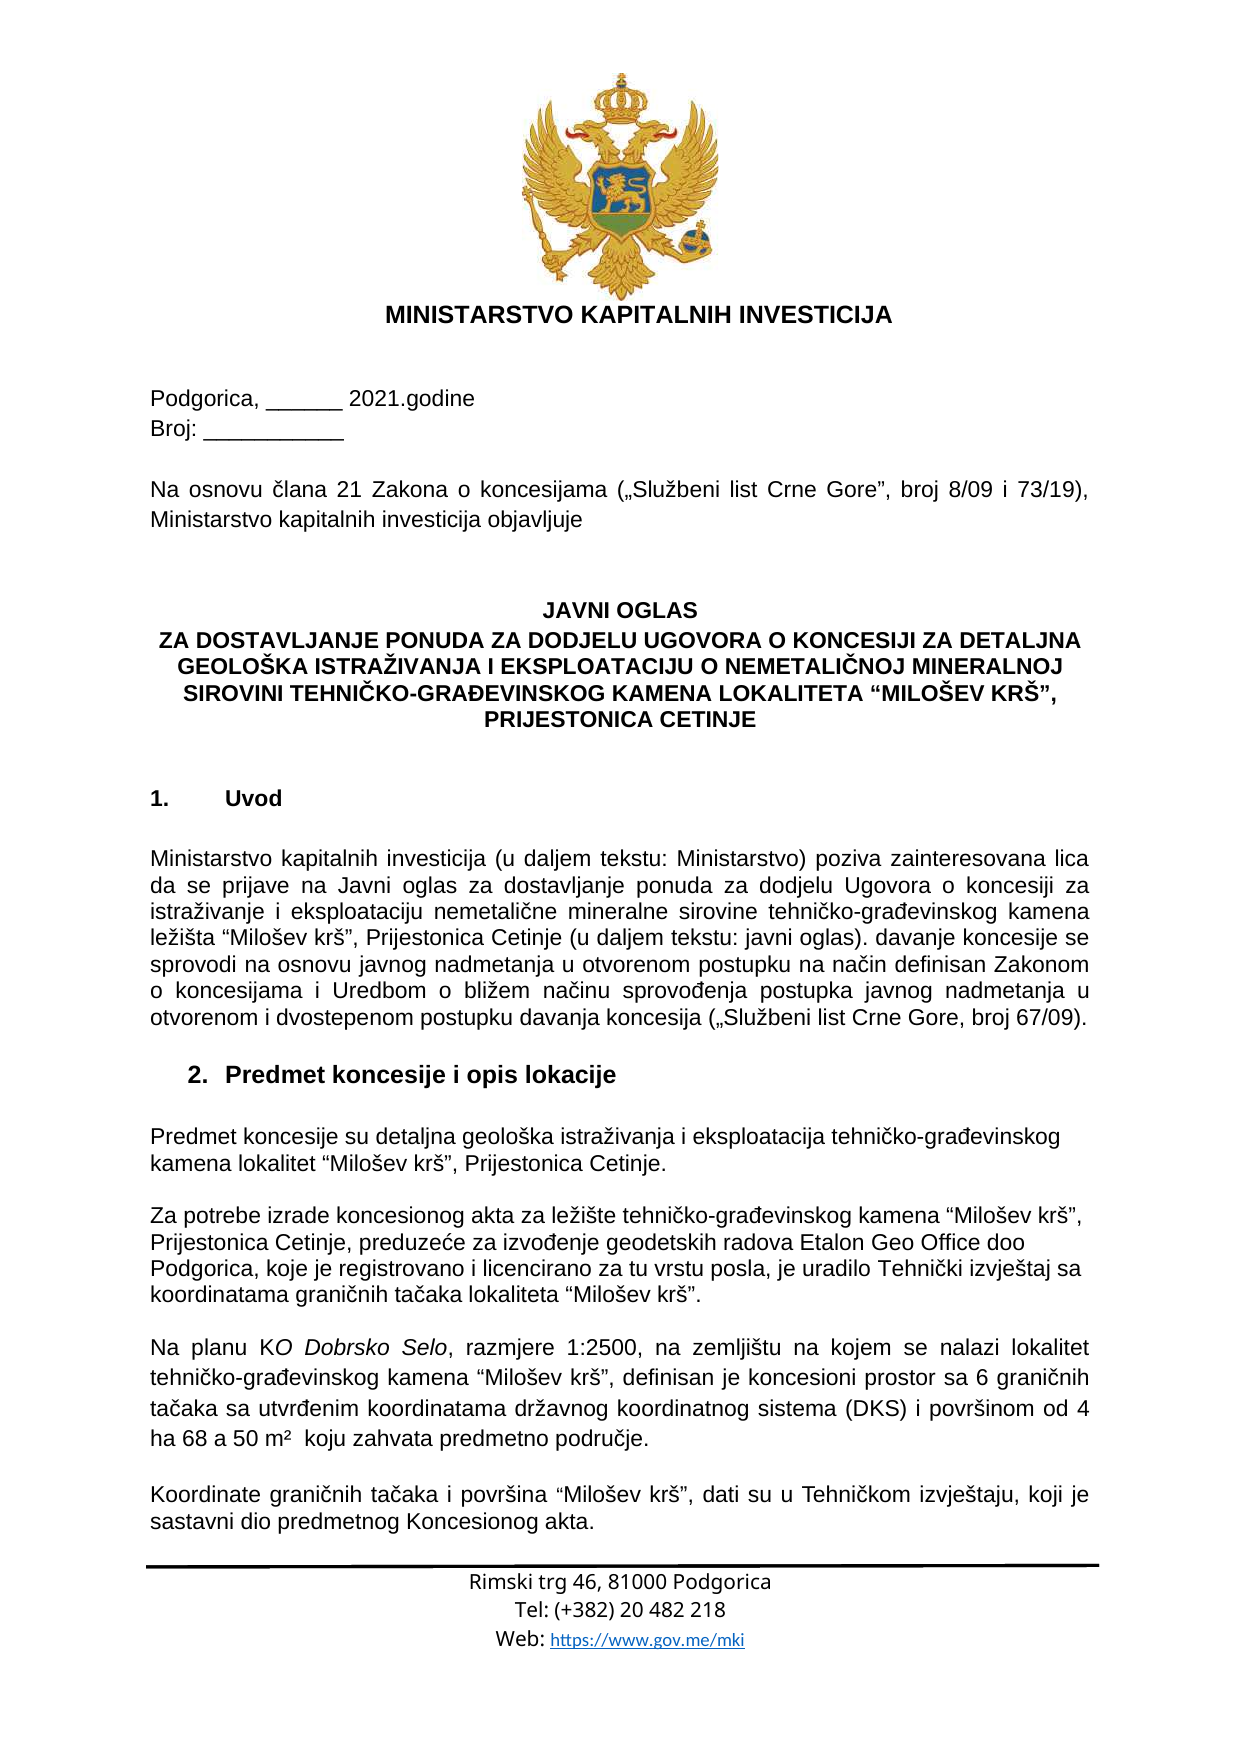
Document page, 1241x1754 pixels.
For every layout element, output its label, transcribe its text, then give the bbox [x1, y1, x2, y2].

text Koordinate graničnih tačaka i površina “Milošev krš”, dati su u Tehničkom izvještaju, koji je sastavni dio predmetnog Koncesionog akta. [150, 1481, 1090, 1534]
text JAVNI OGLAS [150, 597, 1090, 623]
picture [521, 73, 719, 301]
text Predmet koncesije su detaljna geološka istraživanja i eksploatacija tehničko-građevinskog kamena lokalitet “Milošev krš”, Prijestonica Cetinje. [150, 1123, 1090, 1176]
list Predmet koncesije i opis lokacije [187, 1060, 1090, 1089]
text Podgorica, ______ 2021.godine [150, 385, 1090, 411]
text Na osnovu člana 21 Zakona o koncesijama („Službeni list Crne Gore”, broj 8/09 i 73/19), Ministarstvo kapitalnih investicija objavljuje [150, 476, 1090, 532]
text ZA DOSTAVLJANJE PONUDA ZA DODJELU UGOVORA O KONCESIJI ZA DETALJNA GEOLOŠKA ISTRAŽIVANJA I EKSPLOATACIJU O NEMETALIČNOJ MINERALNOJ SIROVINI TEHNIČKO-GRAĐEVINSKOG KAMENA LOKALITETA “MILOŠEV KRŠ”, PRIJESTONICA CETINJE [150, 627, 1090, 732]
list Uvod [150, 785, 1090, 811]
text Na planu KO Dobrsko Selo, razmjere 1:2500, na zemljištu na kojem se nalazi lokalitet tehničko-građevinskog kamena “Milošev krš”, definisan je koncesioni prostor sa 6 graničnih tačaka sa utvrđenim koordinatama državnog koordinatnog sistema (DKS) i površinom od 4 ha 68 a 50 m² koju zahvata predmetno područje. [150, 1334, 1090, 1451]
text Za potrebe izrade koncesionog akta za ležište tehničko-građevinskog kamena “Milošev krš”, Prijestonica Cetinje, preduzeće za izvođenje geodetskih radova Etalon Geo Office doo Podgorica, koje je registrovano i licencirano za tu vrstu posla, je uradilo Tehnički izvještaj sa koordinatama graničnih tačaka lokaliteta “Milošev krš”. [150, 1202, 1090, 1308]
text Ministarstvo kapitalnih investicija (u daljem tekstu: Ministarstvo) poziva zainteresovana lica da se prijave na Javni oglas za dostavljanje ponuda za dodjelu Ugovora o koncesiji za istraživanje i eksploataciju nemetalične mineralne sirovine tehničko-građevinskog kamena ležišta “Milošev krš”, Prijestonica Cetinje (u daljem tekstu: javni oglas). davanje koncesije se sprovodi na osnovu javnog nadmetanja u otvorenom postupku na način definisan Zakonom o koncesijama i Uredbom o bližem načinu sprovođenja postupka javnog nadmetanja u otvorenom i dvostepenom postupku davanja koncesija („Službeni list Crne Gore, broj 67/09). [150, 845, 1090, 1030]
text Broj: ___________ [150, 415, 1090, 442]
